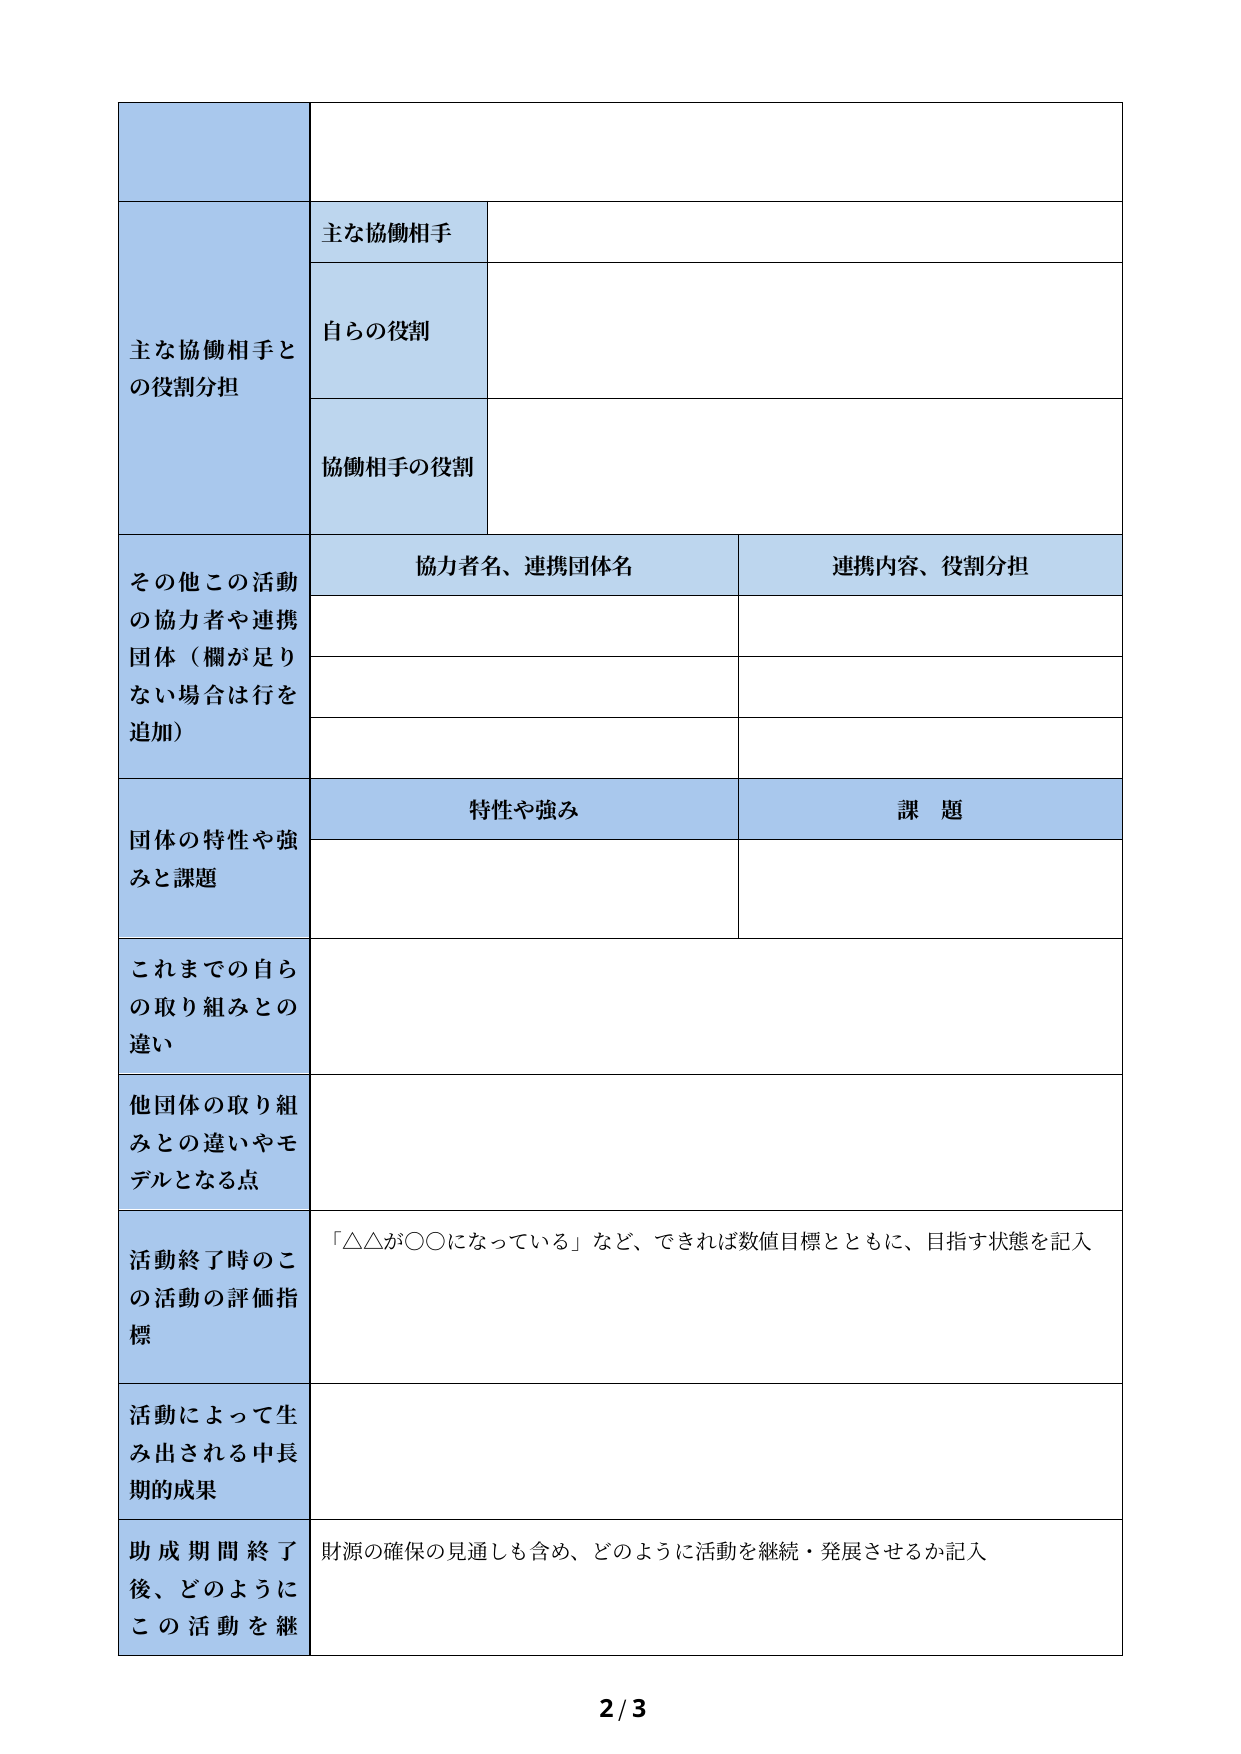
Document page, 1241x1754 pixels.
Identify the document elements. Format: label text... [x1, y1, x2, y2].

table_cell [311, 103, 1122, 201]
table_cell [739, 718, 1122, 778]
table_cell 特性や強み [311, 779, 738, 839]
table_cell 協力者名、連携団体名 [311, 535, 738, 595]
table_cell その他この活動の協力者や連携団体（欄が足り ない場合は行を追加） [119, 535, 309, 778]
table_cell 活動終了時のこの活動の評価指標 [119, 1211, 309, 1383]
table_cell [488, 202, 1122, 262]
table_cell [739, 657, 1122, 717]
table_cell [739, 840, 1122, 937]
table_cell 協働相手の役割 [311, 399, 487, 534]
table_cell 自らの役割 [311, 263, 487, 398]
table_cell 主な協働相手との役割分担 [119, 202, 309, 534]
table_cell [311, 1075, 1122, 1209]
table_cell 「△△が○○になっている」など、できれば数値目標とともに、目指す状態を記入 [311, 1211, 1122, 1383]
table_cell これまでの自らの取り組みとの違い [119, 939, 309, 1073]
table_cell 実施スケジュール [119, 103, 309, 201]
table_cell 活動によって生み出される中長期的成果 [119, 1384, 309, 1519]
table_cell [311, 596, 738, 656]
table_cell [311, 657, 738, 717]
table_cell [311, 718, 738, 778]
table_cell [311, 1520, 1122, 1655]
table_cell [488, 263, 1122, 398]
table_cell 団体の特性や強みと課題 [119, 779, 309, 937]
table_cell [119, 1520, 309, 1655]
table_cell [311, 1384, 1122, 1519]
table_cell [311, 840, 738, 937]
table_cell 連携内容、役割分担 [739, 535, 1122, 595]
table_cell 課 題 [739, 779, 1122, 839]
table_cell [311, 939, 1122, 1073]
table_cell [488, 399, 1122, 534]
table_cell 主な協働相手 [311, 202, 487, 262]
table_cell [739, 596, 1122, 656]
table_cell 他団体の取り組みとの違いやモデルとなる点 [119, 1075, 309, 1209]
